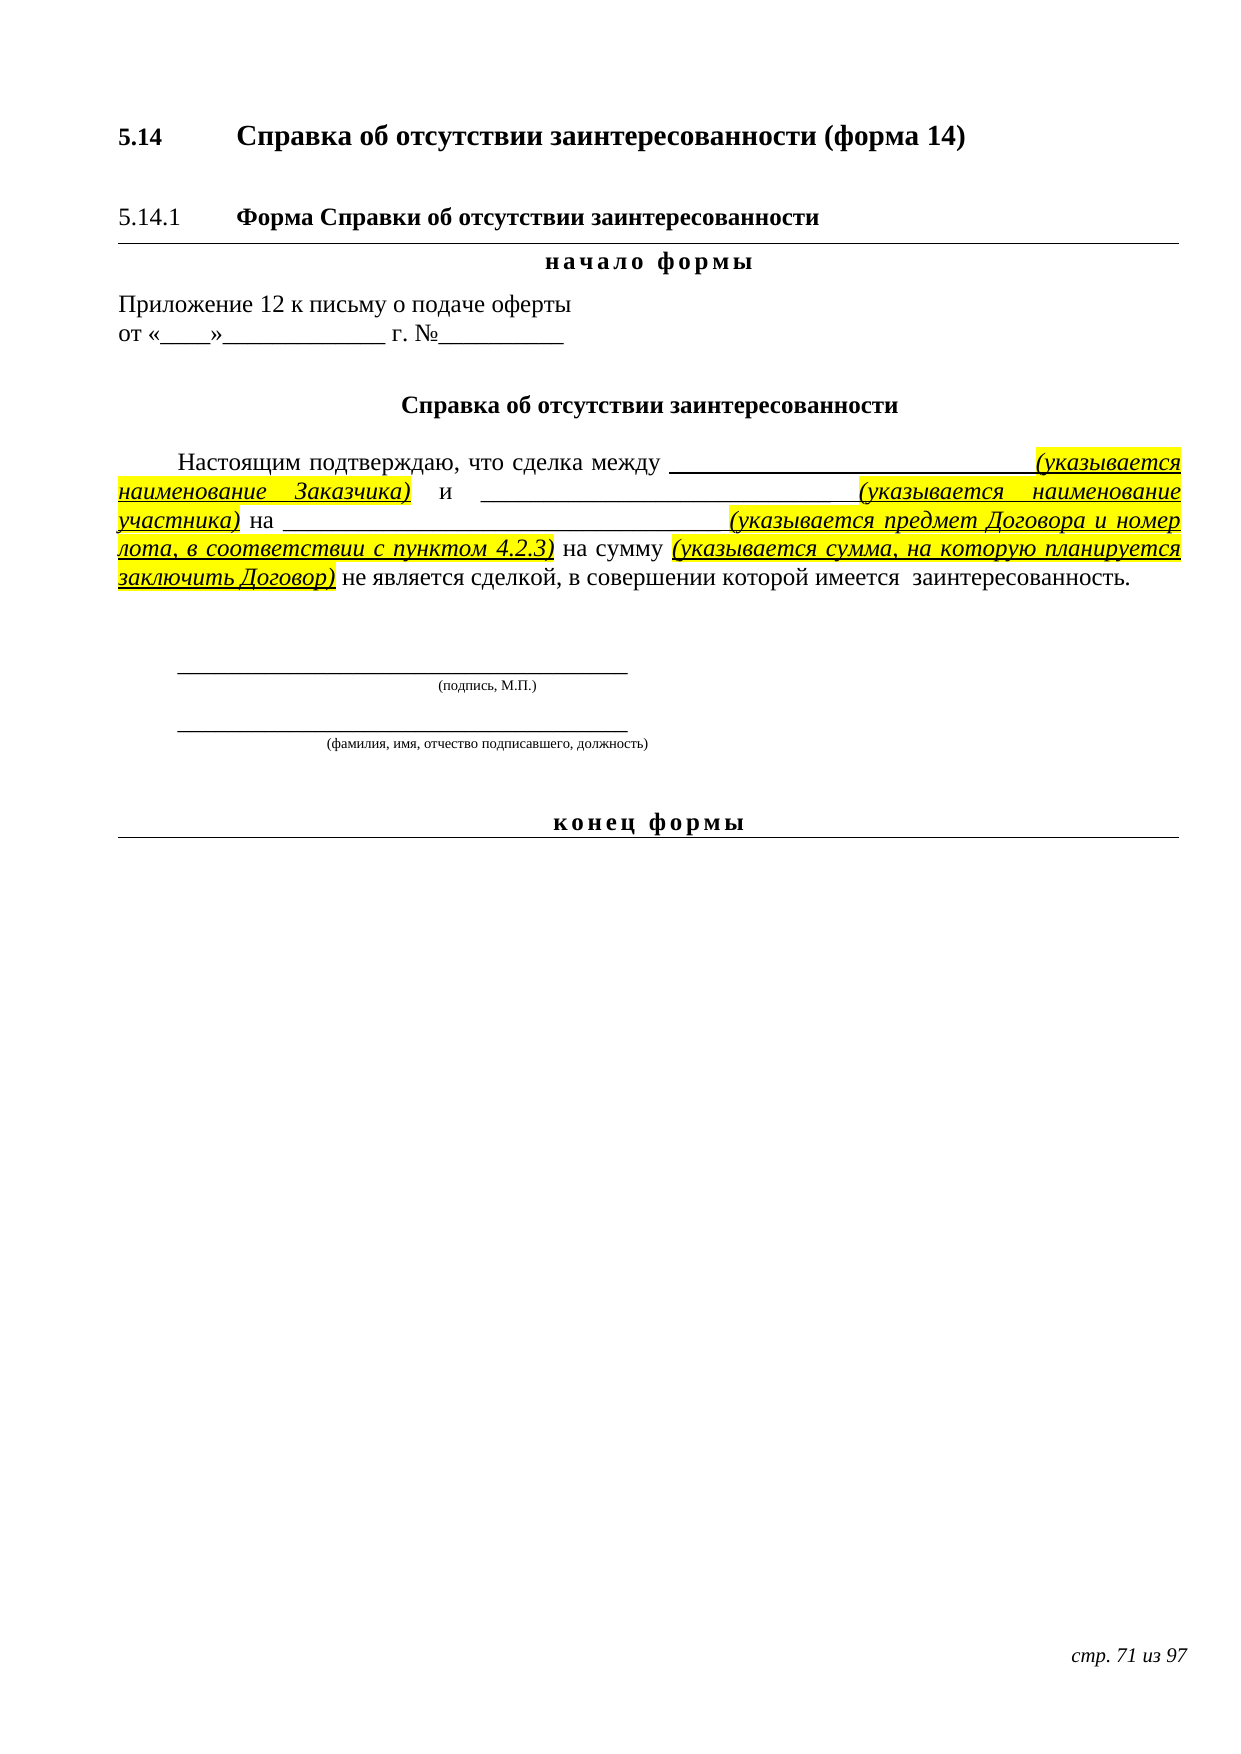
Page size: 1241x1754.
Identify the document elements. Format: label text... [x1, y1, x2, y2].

text Приложение 12 к письму о подаче оферты от «____»_____________ г. №__________ [118, 289, 1181, 347]
text Настоящим подтверждаю, что сделка между ____________________________ (указывается наименование Заказчика) и ____________________________ (указывается наименование участника) на ___________________________________ (указывается предмет Договора и номер лота, в соответствии с пунктом 4.2.3) на сумму (указывается сумма, на которую планируется заключить Договор) не является сделкой, в совершении которой имеется заинтересованность. [118, 447, 1181, 591]
subtitle Справка об отсутствии заинтересованности (форма 14) [118, 118, 1181, 152]
text Справка об отсутствии заинтересованности [118, 390, 1181, 418]
list Форма Справки об отсутствии заинтересованности [118, 202, 1181, 230]
text (фамилия, имя, отчество подписавшего, должность) [118, 735, 797, 763]
text (подпись, М.П.) [118, 677, 797, 706]
text ____________________________________ [118, 706, 1181, 735]
text конец формы [118, 807, 1179, 837]
text начало формы [118, 244, 1179, 275]
text ____________________________________ [118, 648, 1181, 677]
